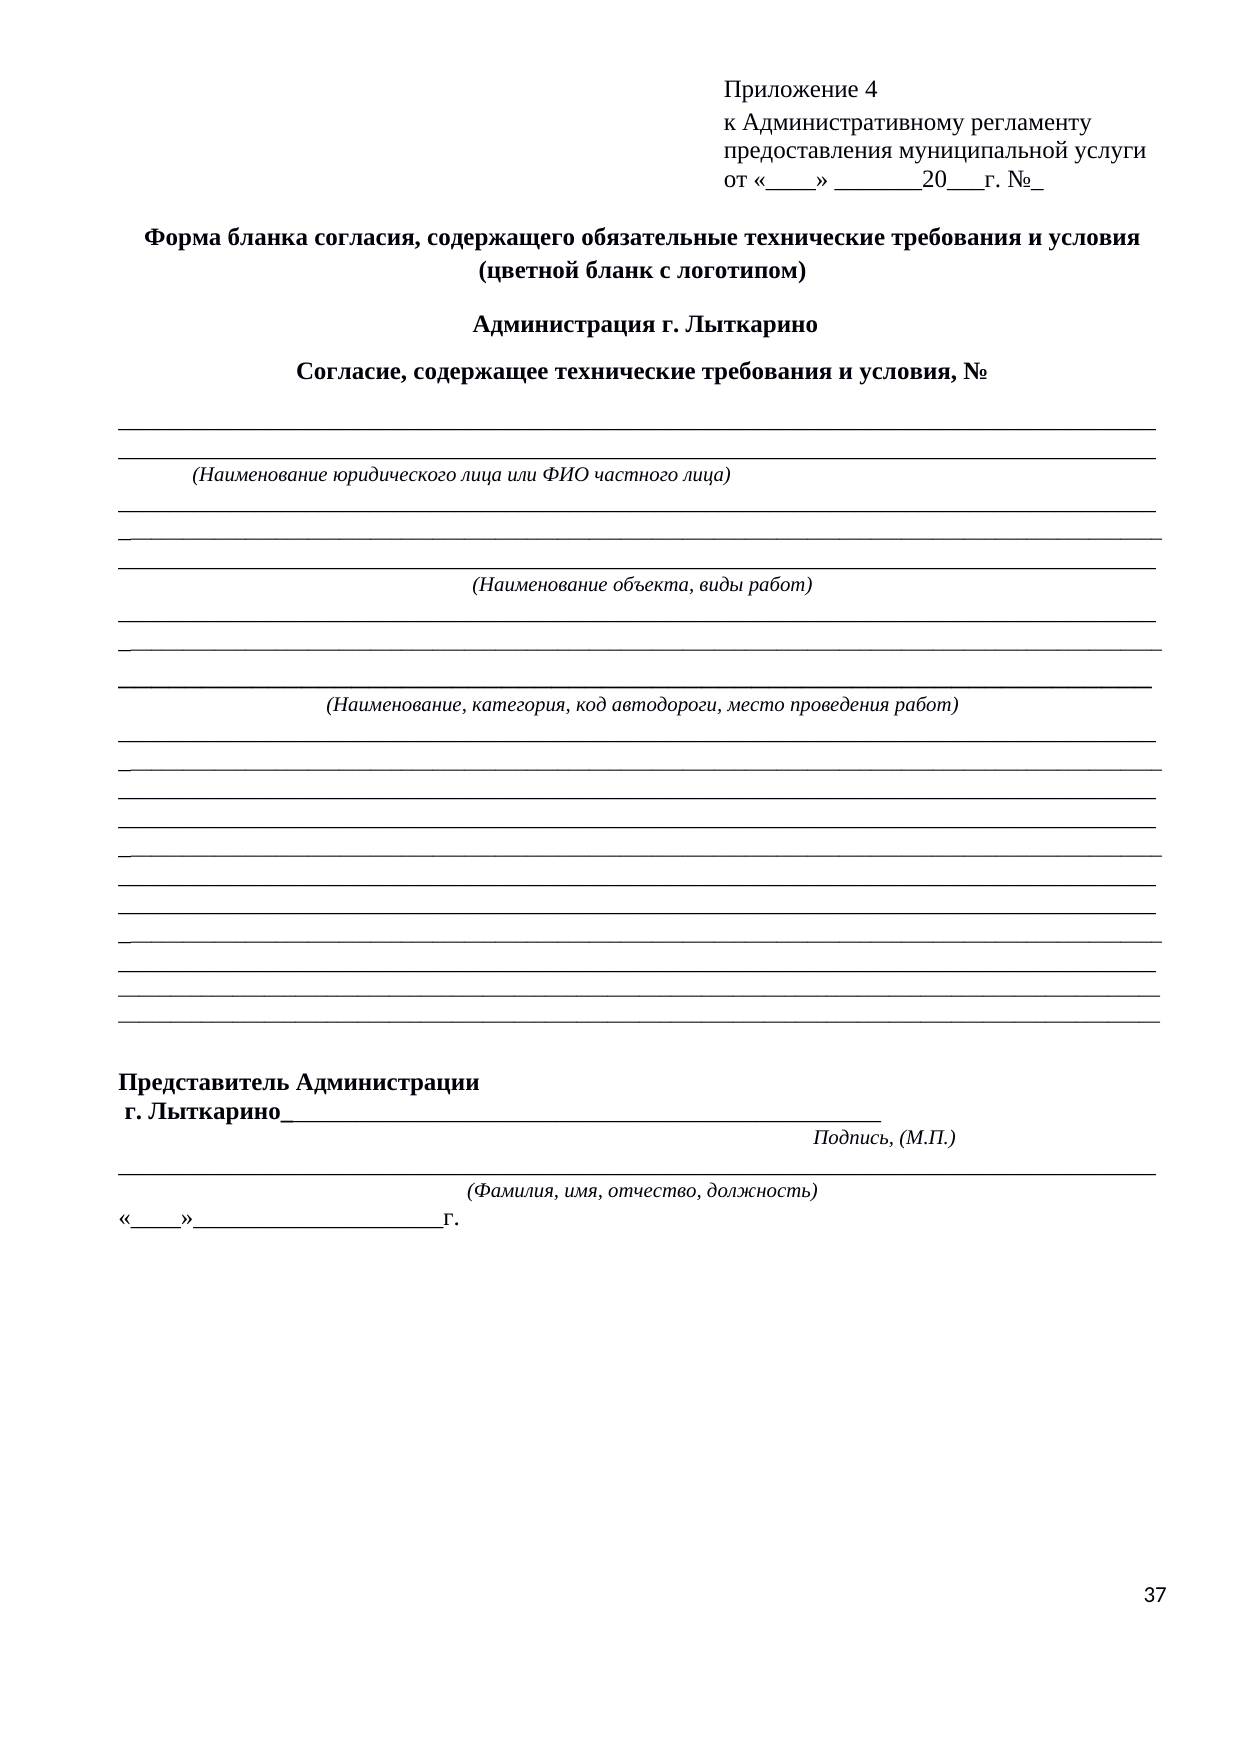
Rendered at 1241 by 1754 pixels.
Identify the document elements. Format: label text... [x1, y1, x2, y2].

text Подпись, (М.П.) [118, 1125, 1166, 1149]
text (Наименование объекта, виды работ) [118, 572, 1166, 596]
text __________________________________________________________________________________________________________________________________________________________________________________________________________________________________________________________________________ [118, 486, 1166, 572]
text от «____» _______20___г. №_ [723, 164, 1166, 193]
text __________________________________________________________________________________________________________________________________________________________________________________________________________________________________________________________________________ [118, 716, 1166, 802]
text (Фамилия, имя, отчество, должность) [118, 1178, 1166, 1202]
text «____»____________________г. [118, 1202, 1166, 1230]
text ___________________________________________________________________________________ [118, 404, 1167, 433]
text (Наименование юридического лица или ФИО частного лица) [118, 462, 1166, 486]
text Согласие, содержащее технические требования и условия, № [118, 356, 1166, 385]
text __________________________________________________________________________________________________________________________________________________________________________________________________________________________________________________________________________ [118, 802, 1166, 888]
subtitle Приложение 4 [723, 74, 1166, 103]
text ___________________________________________________________________________________ [118, 433, 1167, 462]
text (цветной бланк с логотипом) [118, 255, 1166, 284]
text ________________________________________________________________________________________________________________________________________________________________________________________________________ [118, 975, 1166, 1025]
text (Наименование, категория, код автодороги, место проведения работ) [118, 692, 1166, 716]
text Администрация г. Лыткарино [118, 309, 1166, 337]
text Представитель Администрации [118, 1067, 1166, 1096]
text г. Лыткарино________________________________________________ [118, 1096, 1166, 1125]
text ___________________________________________________________________________________ [118, 1149, 1166, 1178]
text _____________________________________________________________________________________________________________________________________________________________________________________________________________________________________________________ [118, 596, 1166, 692]
text __________________________________________________________________________________________________________________________________________________________________________________________________________________________________________________________________________ [118, 888, 1166, 975]
text к Административному регламенту предоставления муниципальной услуги [723, 107, 1166, 164]
subtitle Форма бланка согласия, содержащего обязательные технические требования и условия [118, 222, 1166, 251]
